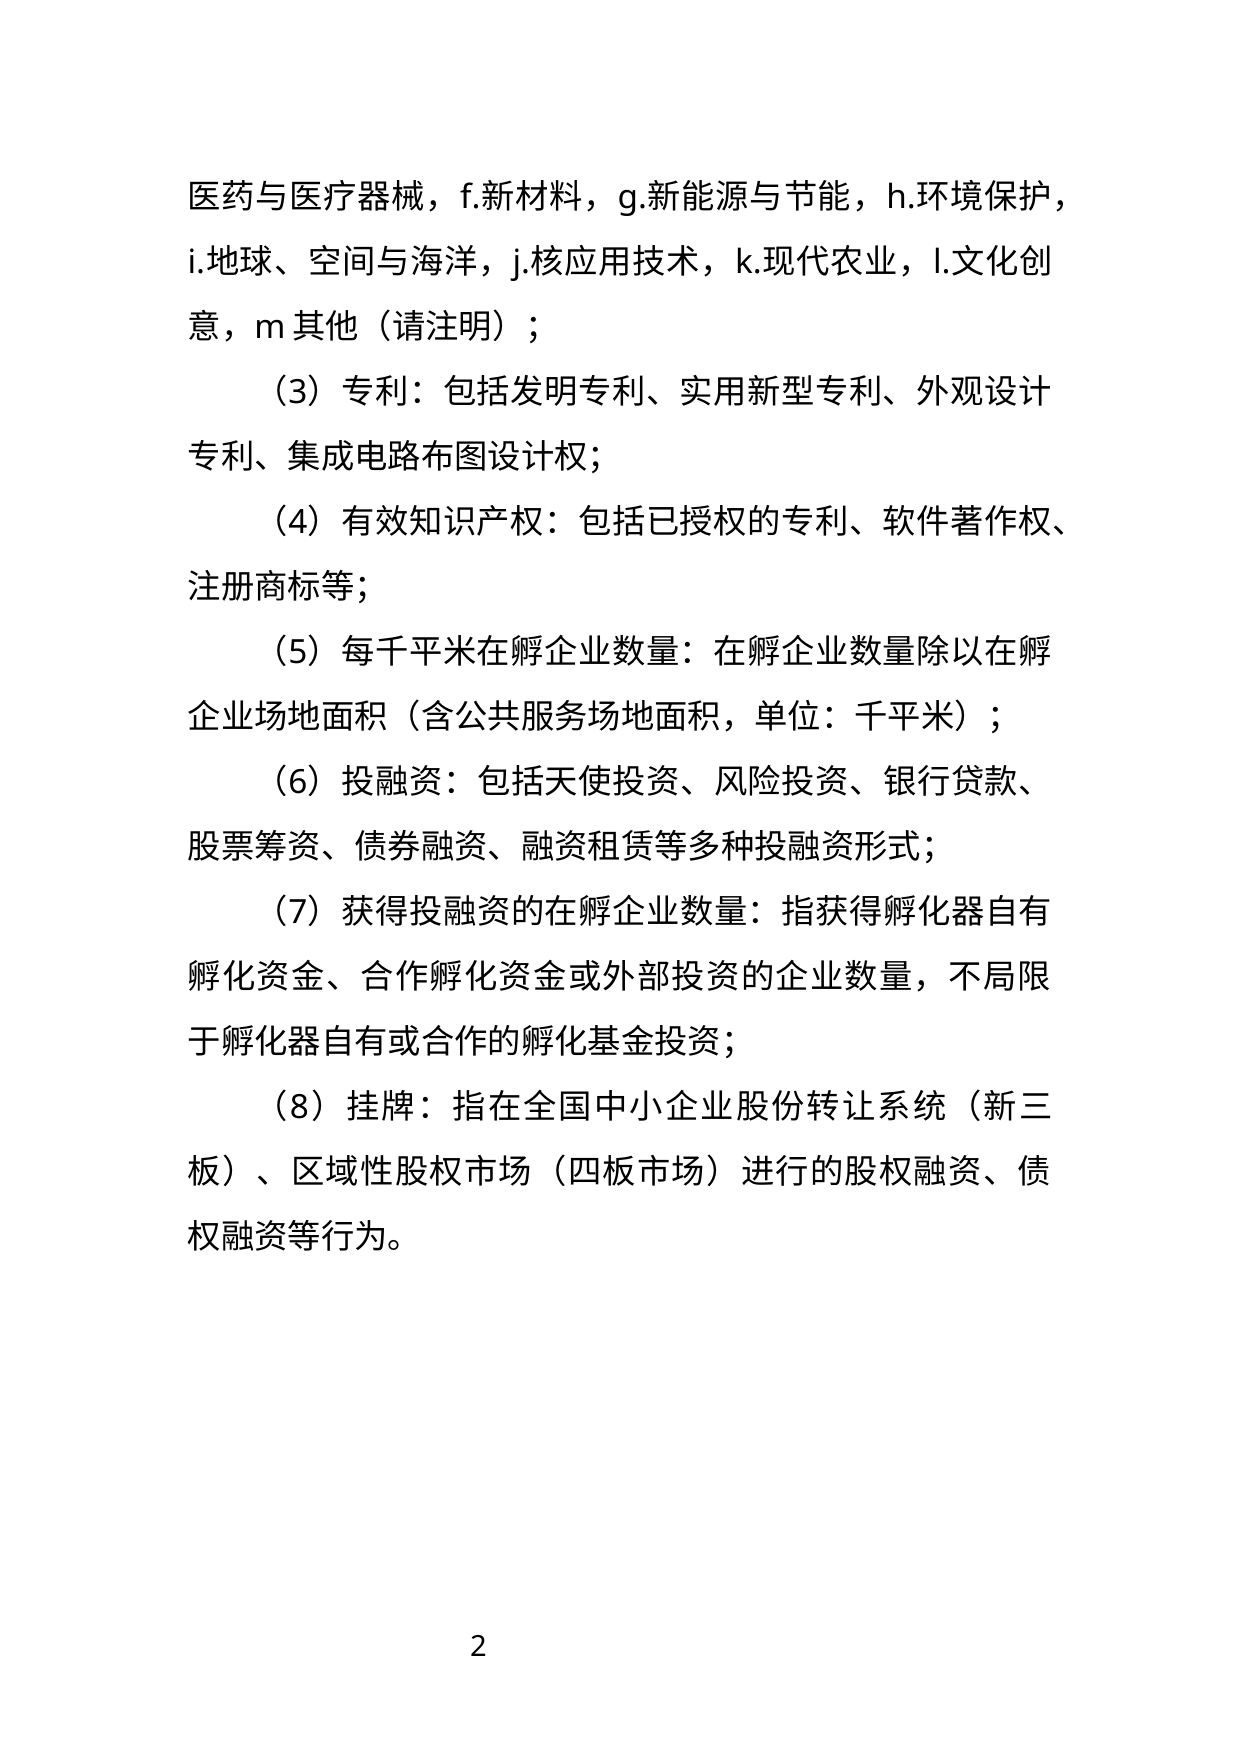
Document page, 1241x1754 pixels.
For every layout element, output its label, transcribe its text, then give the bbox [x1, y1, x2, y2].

text （4）有效知识产权：包括已授权的专利、软件著作权、注册商标等； [187, 487, 1053, 617]
text （8）挂牌：指在全国中小企业股份转让系统（新三板）、区域性股权市场（四板市场）进行的股权融资、债权融资等行为。 [187, 1072, 1053, 1267]
text （5）每千平米在孵企业数量：在孵企业数量除以在孵企业场地面积（含公共服务场地面积，单位：千平米）； [187, 617, 1053, 747]
text （7）获得投融资的在孵企业数量：指获得孵化器自有孵化资金、合作孵化资金或外部投资的企业数量，不局限于孵化器自有或合作的孵化基金投资； [187, 877, 1053, 1072]
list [187, 162, 1053, 357]
text （6）投融资：包括天使投资、风险投资、银行贷款、股票筹资、债券融资、融资租赁等多种投融资形式； [187, 747, 1053, 877]
list （3）专利：包括发明专利、实用新型专利、外观设计专利、集成电路布图设计权； [187, 357, 1053, 487]
